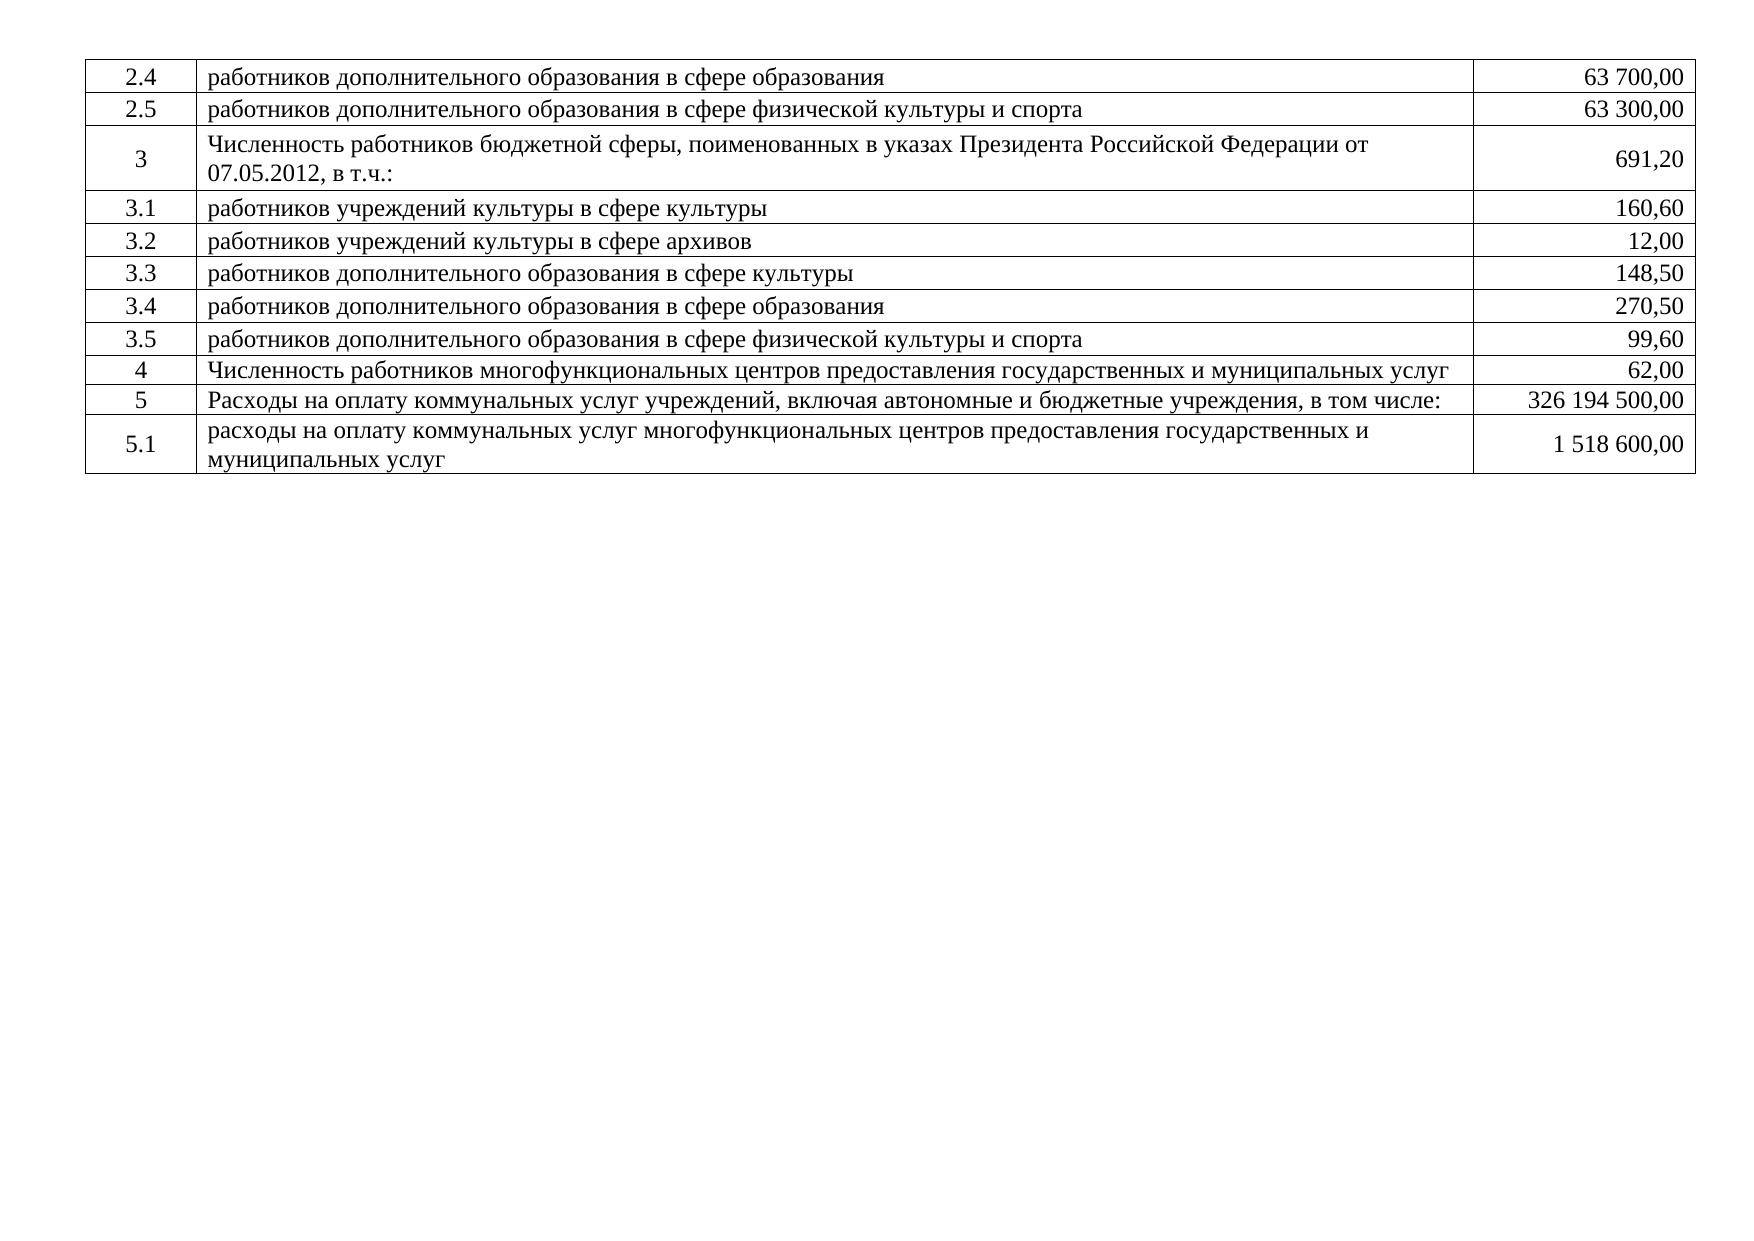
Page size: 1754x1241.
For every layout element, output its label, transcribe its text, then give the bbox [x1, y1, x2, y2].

table_cell 5.1 [86, 415, 196, 473]
table_cell расходы на оплату коммунальных услуг многофункциональных центров предоставления государственных и муниципальных услуг [197, 415, 1473, 473]
table_cell 3.4 [86, 290, 196, 322]
table_cell 62,00 [1474, 356, 1695, 384]
table_cell 63 300,00 [1474, 93, 1695, 125]
table_cell 63 700,00 [1474, 60, 1695, 92]
table_cell 148,50 [1474, 257, 1695, 289]
table_cell работников учреждений культуры в сфере культуры [197, 191, 1473, 223]
table_cell 3.3 [86, 257, 196, 289]
table_cell работников дополнительного образования в сфере физической культуры и спорта [197, 323, 1473, 354]
table_cell 326 194 500,00 [1474, 385, 1695, 414]
table_cell 99,60 [1474, 323, 1695, 354]
table_cell 3.5 [86, 323, 196, 354]
table_cell 1 518 600,00 [1474, 415, 1695, 473]
table_cell 3.1 [86, 191, 196, 223]
table_cell 4 [86, 356, 196, 384]
table_cell 3 [86, 126, 196, 190]
table_cell работников дополнительного образования в сфере физической культуры и спорта [197, 93, 1473, 125]
table_cell 5 [86, 385, 196, 414]
table_cell 12,00 [1474, 224, 1695, 256]
table_cell 2.5 [86, 93, 196, 125]
table_cell Расходы на оплату коммунальных услуг учреждений, включая автономные и бюджетные учреждения, в том числе: [197, 385, 1473, 414]
table_cell Численность работников многофункциональных центров предоставления государственных и муниципальных услуг [197, 356, 1473, 384]
table_cell работников дополнительного образования в сфере культуры [197, 257, 1473, 289]
table_cell 270,50 [1474, 290, 1695, 322]
table_cell 691,20 [1474, 126, 1695, 190]
table_cell работников дополнительного образования в сфере образования [197, 60, 1473, 92]
table_cell работников дополнительного образования в сфере образования [197, 290, 1473, 322]
table_cell 2.4 [86, 60, 196, 92]
table_cell 3.2 [86, 224, 196, 256]
table_cell Численность работников бюджетной сферы, поименованных в указах Президента Российской Федерации от 07.05.2012, в т.ч.: [197, 126, 1473, 190]
table_cell работников учреждений культуры в сфере архивов [197, 224, 1473, 256]
table_cell 160,60 [1474, 191, 1695, 223]
